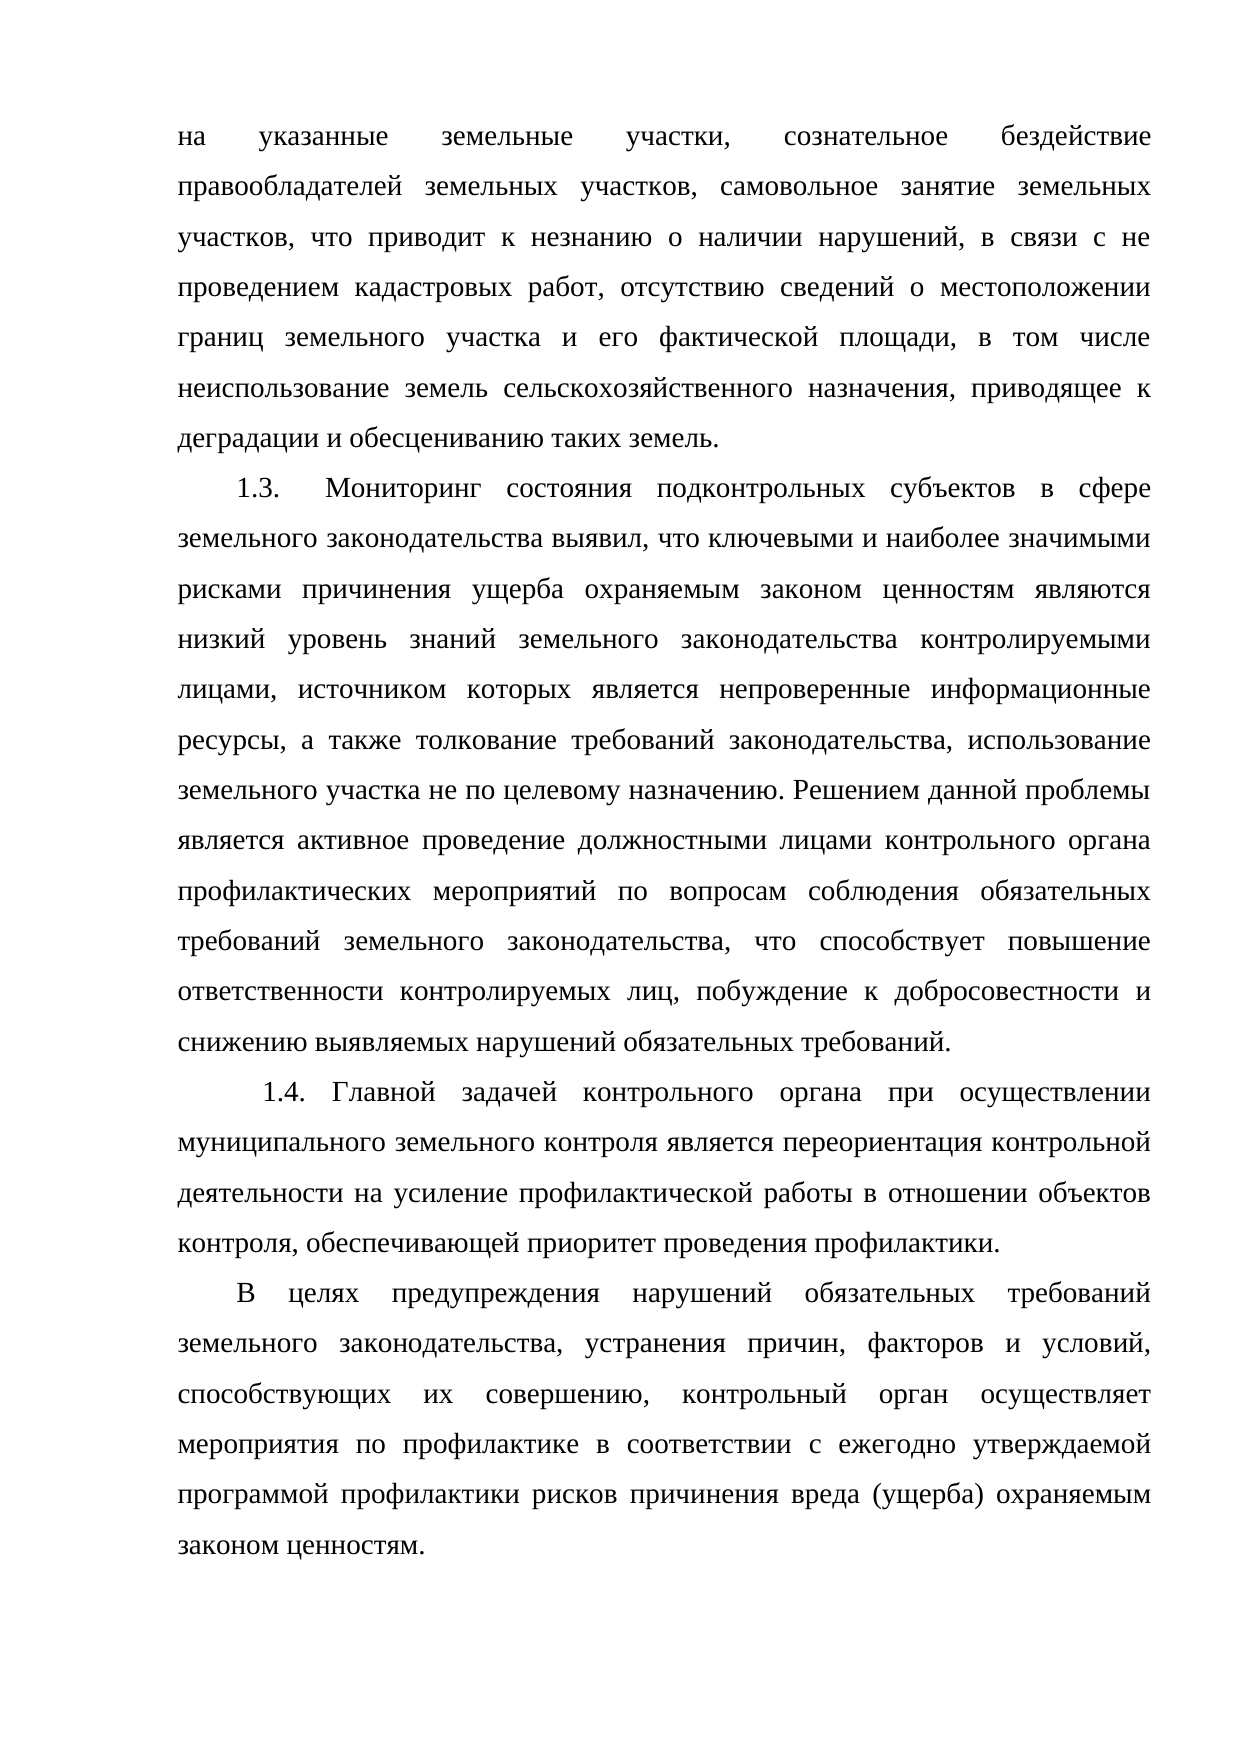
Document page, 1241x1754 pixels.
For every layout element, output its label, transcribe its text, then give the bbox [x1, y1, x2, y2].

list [177, 118, 1152, 453]
list В целях предупреждения нарушений обязательных требований земельного законодательства, устранения причин, факторов и условий, способствующих их совершению, контрольный орган осуществляет мероприятия по профилактике в соответствии с ежегодно утверждаемой программой профилактики рисков причинения вреда (ущерба) охраняемым законом ценностям. [177, 1275, 1152, 1560]
list 1.3. Мониторинг состояния подконтрольных субъектов в сфере земельного законодательства выявил, что ключевыми и наиболее значимыми рисками причинения ущерба охраняемым законом ценностям являются низкий уровень знаний земельного законодательства контролируемыми лицами, источником которых является непроверенные информационные ресурсы, а также толкование требований законодательства, использование земельного участка не по целевому назначению. Решением данной проблемы является активное проведение должностными лицами контрольного органа профилактических мероприятий по вопросам соблюдения обязательных требований земельного законодательства, что способствует повышение ответственности контролируемых лиц, побуждение к добросовестности и снижению выявляемых нарушений обязательных требований. [177, 470, 1152, 1057]
list 1.4. Главной задачей контрольного органа при осуществлении муниципального земельного контроля является переориентация контрольной деятельности на усиление профилактической работы в отношении объектов контроля, обеспечивающей приоритет проведения профилактики. [177, 1074, 1152, 1258]
